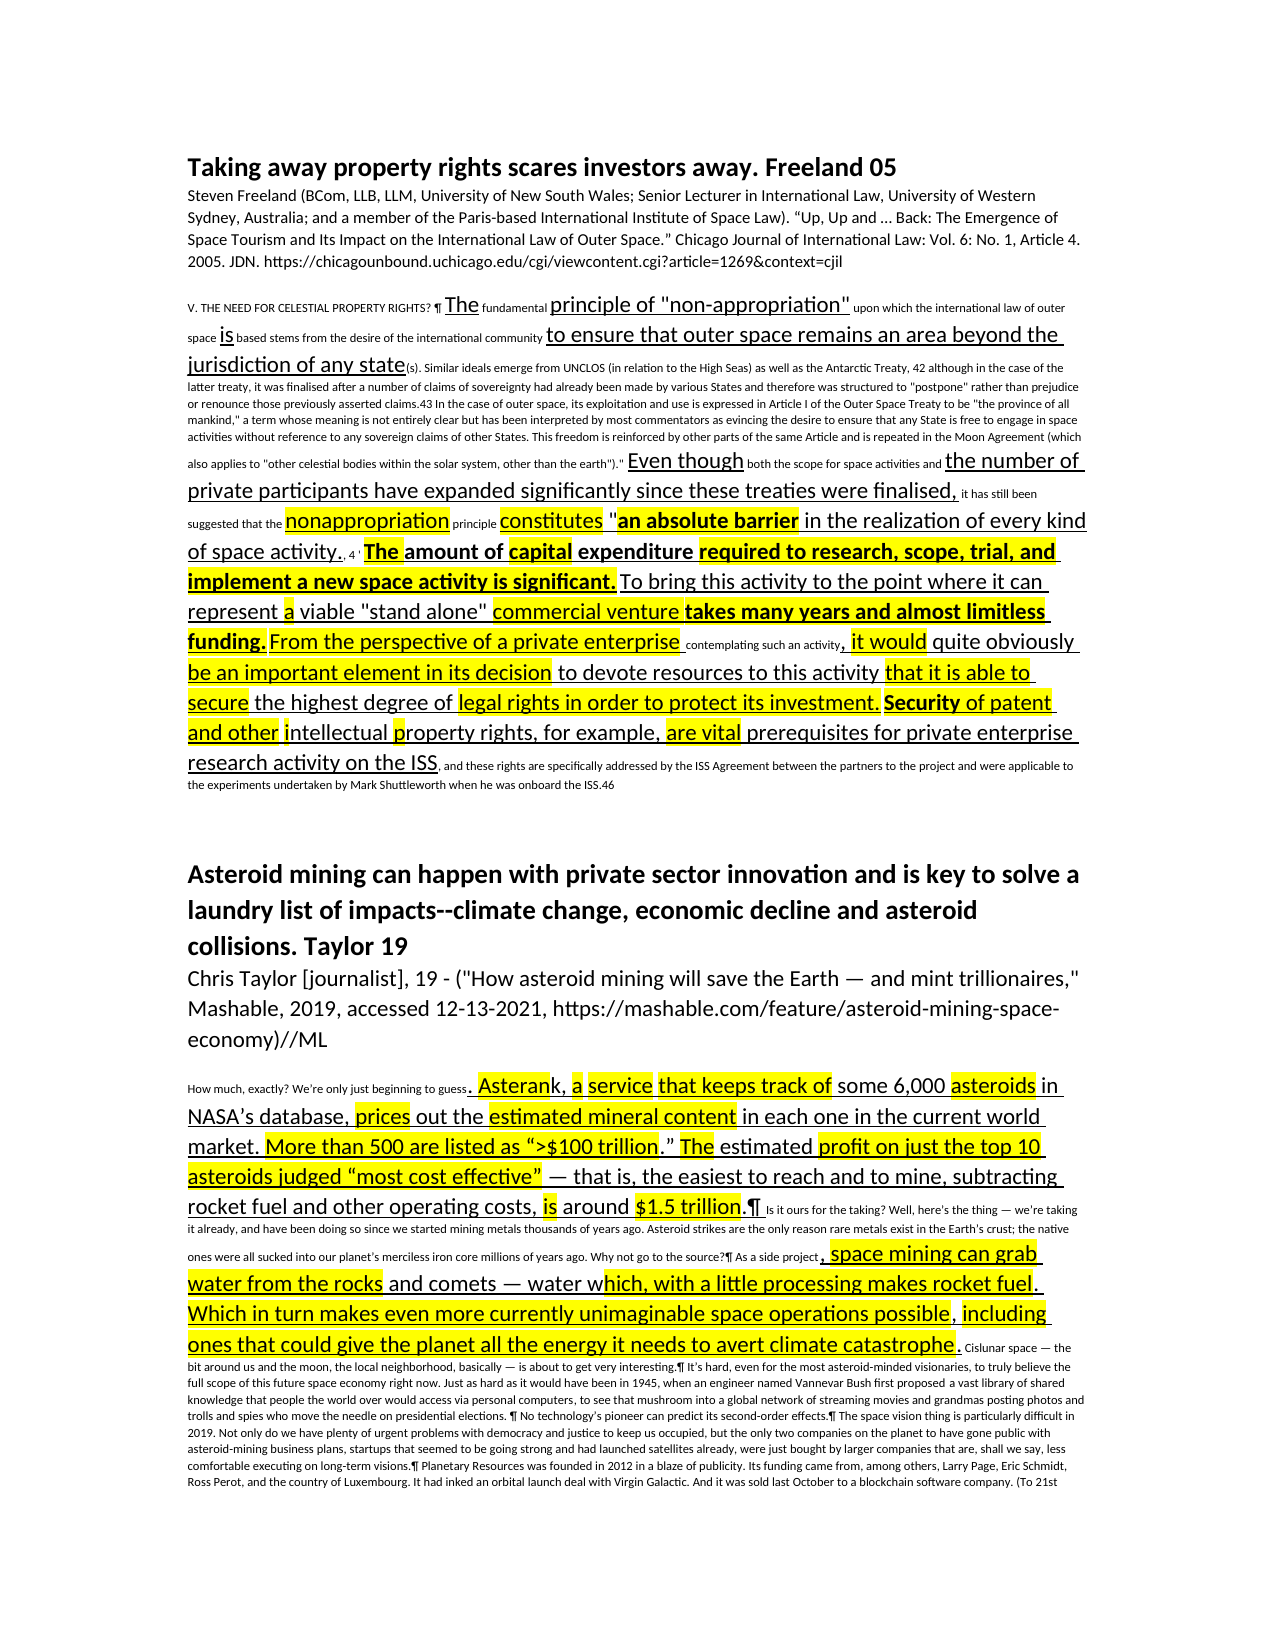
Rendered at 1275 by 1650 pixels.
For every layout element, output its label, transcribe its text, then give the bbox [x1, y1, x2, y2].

text Steven Freeland (BCom, LLB, LLM, University of New South Wales; Senior Lecturer in International Law, University of Western Sydney, Australia; and a member of the Paris-based International Institute of Space Law). “Up, Up and … Back: The Emergence of Space Tourism and Its Impact on the International Law of Outer Space.” Chicago Journal of International Law: Vol. 6: No. 1, Article 4. 2005. JDN. https://chicagounbound.uchicago.edu/cgi/viewcontent.cgi?article=1269&context=cjil [187, 186, 1087, 272]
subtitle Taking away property rights scares investors away. Freeland 05 [187, 150, 1087, 183]
text Chris Taylor [journalist], 19 - ("How asteroid mining will save the Earth — and mint trillionaires," Mashable, 2019, accessed 12-13-2021, https://mashable.com/feature/asteroid-mining-space-economy)//ML [187, 964, 1087, 1053]
subtitle Asteroid mining can happen with private sector innovation and is key to solve a laundry list of impacts--climate change, economic decline and asteroid collisions. Taylor 19 [187, 857, 1087, 962]
text V. THE NEED FOR CELESTIAL PROPERTY RIGHTS? ¶ The fundamental principle of "non-appropriation" upon which the international law of outer space is based stems from the desire of the international community to ensure that outer space remains an area beyond the jurisdiction of any state(s). Similar ideals emerge from UNCLOS (in relation to the High Seas) as well as the Antarctic Treaty, 42 although in the case of the latter treaty, it was finalised after a number of claims of sovereignty had already been made by various States and therefore was structured to "postpone" rather than prejudice or renounce those previously asserted claims.43 In the case of outer space, its exploitation and use is expressed in Article I of the Outer Space Treaty to be "the province of all mankind," a term whose meaning is not entirely clear but has been interpreted by most commentators as evincing the desire to ensure that any State is free to engage in space activities without reference to any sovereign claims of other States. This freedom is reinforced by other parts of the same Article and is repeated in the Moon Agreement (which also applies to "other celestial bodies within the solar system, other than the earth")." Even though both the scope for space activities and the number of private participants have expanded significantly since these treaties were finalised, it has still been suggested that the nonappropriation principle constitutes "an absolute barrier in the realization of every kind of space activity., 4 ' The amount of capital expenditure required to research, scope, trial, and implement a new space activity is significant. To bring this activity to the point where it can represent a viable "stand alone" commercial venture takes many years and almost limitless funding. From the perspective of a private enterprise contemplating such an activity, it would quite obviously be an important element in its decision to devote resources to this activity that it is able to secure the highest degree of legal rights in order to protect its investment. Security of patent and other intellectual property rights, for example, are vital prerequisites for private enterprise research activity on the ISS, and these rights are specifically addressed by the ISS Agreement between the partners to the project and were applicable to the experiments undertaken by Mark Shuttleworth when he was onboard the ISS.46 [187, 290, 1087, 793]
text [187, 1072, 1087, 1489]
